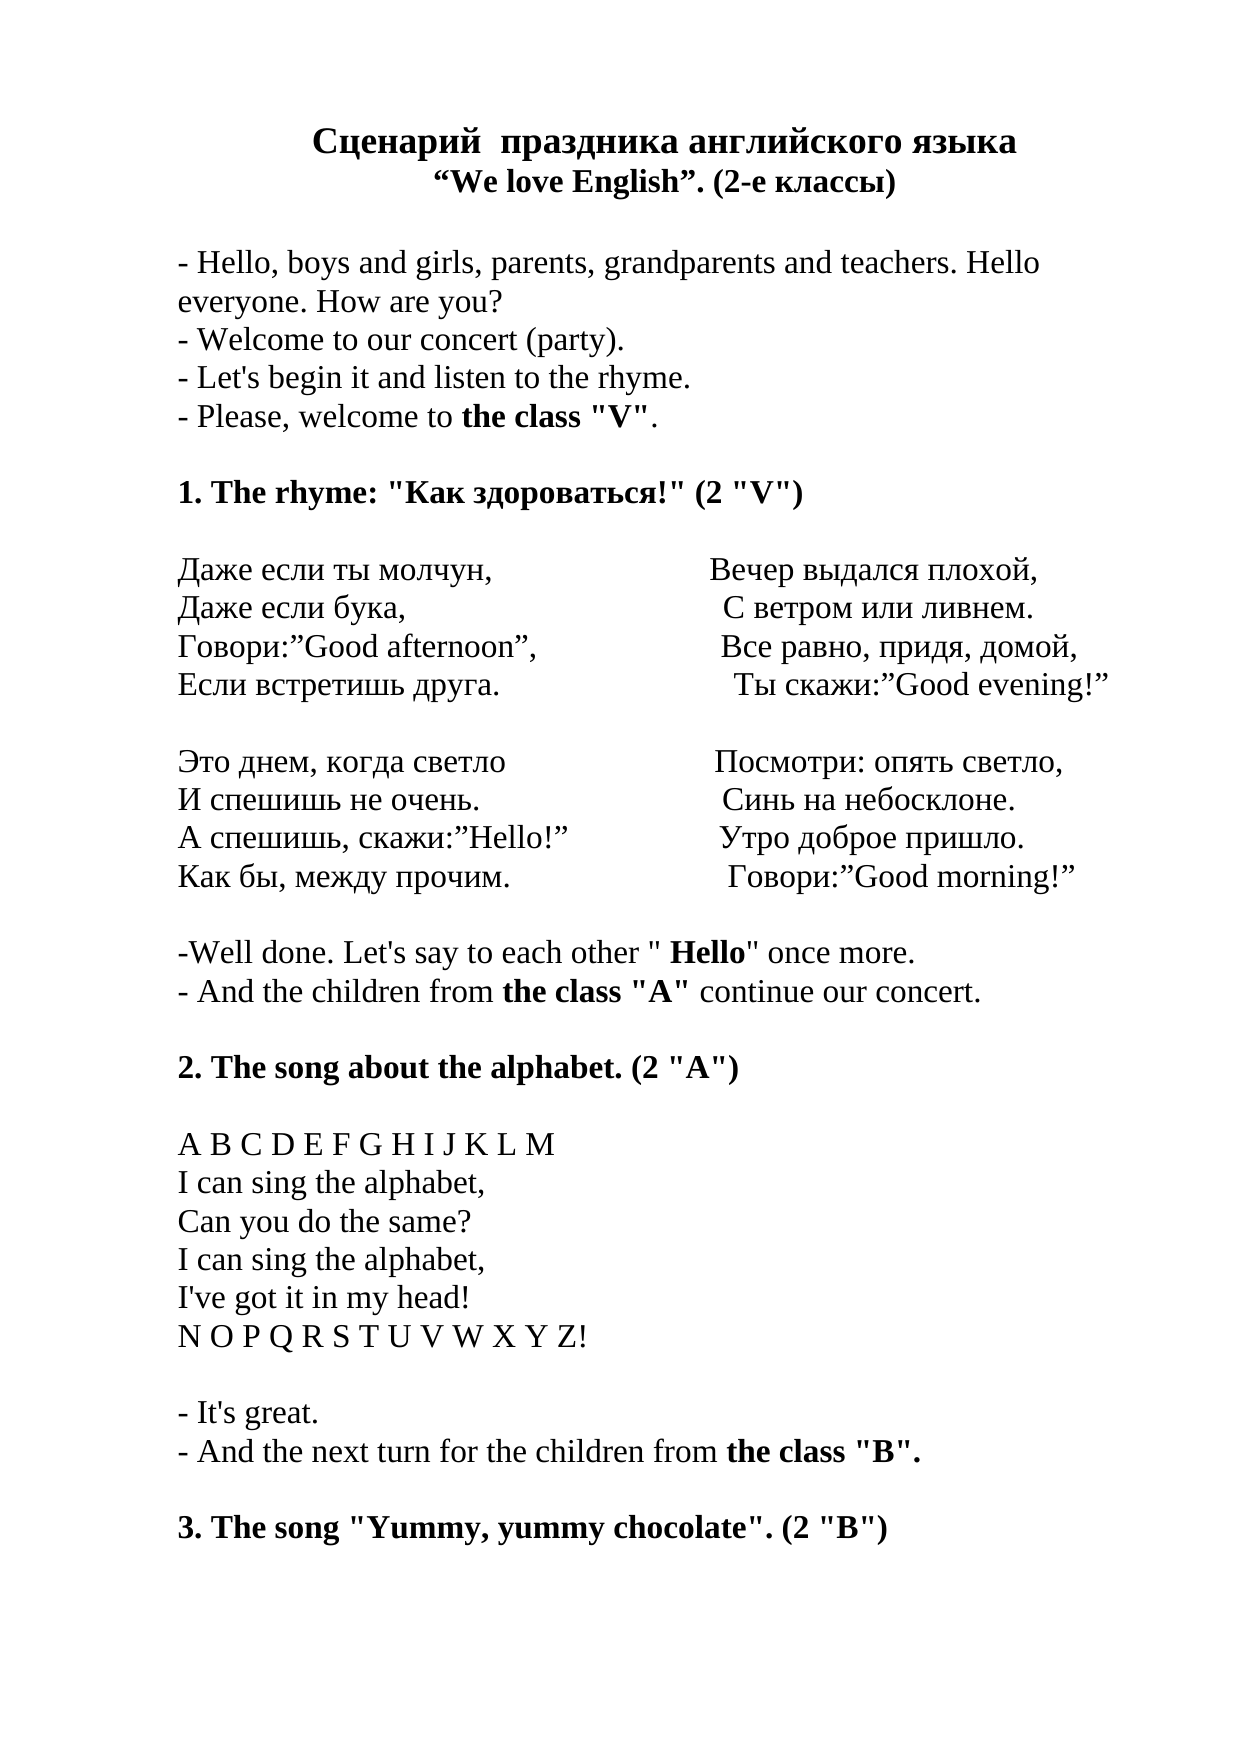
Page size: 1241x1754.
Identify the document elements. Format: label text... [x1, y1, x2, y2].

text N O P Q R S T U V W X Y Z! [177, 1316, 1152, 1354]
text - Please, welcome to the class "V". [177, 396, 1152, 434]
text I can sing the alphabet, [177, 1163, 1152, 1201]
text I've got it in my head! [177, 1278, 1152, 1316]
text - Let's begin it and listen to the rhyme. [177, 358, 1152, 396]
text - And the next turn for the children from the class "B". [177, 1431, 1152, 1469]
text Говори:”Good afternoon”, Все равно, придя, домой, [177, 626, 1152, 664]
text 1. The rhyme: "Как здороваться!" (2 "V") [177, 473, 1152, 511]
text 3. The song "Yummy, yummy chocolate". (2 "B") [177, 1508, 1152, 1546]
text А спешишь, скажи:”Hello!” Утро доброе пришло. [177, 818, 1152, 856]
text - Welcome to our concert (party). [177, 319, 1152, 358]
text Сценарий праздника английского языка [177, 118, 1152, 161]
text Даже если ты молчун, Вечер выдался плохой, [177, 549, 1152, 588]
text 2. The song about the alphabet. (2 "A") [177, 1048, 1152, 1086]
text Даже если бука, С ветром или ливнем. [177, 588, 1152, 626]
text - And the children from the class "A" continue our concert. [177, 971, 1152, 1009]
text I can sing the alphabet, [177, 1239, 1152, 1278]
text A B C D E F G H I J K L M [177, 1124, 1152, 1163]
text Can you do the same? [177, 1201, 1152, 1239]
text Это днем, когда светло Посмотри: опять светло, [177, 741, 1152, 779]
text И спешишь не очень. Синь на небосклоне. [177, 779, 1152, 818]
text - Hello, boys and girls, parents, grandparents and teachers. Hello everyone. How are you? [177, 243, 1152, 319]
text Если встретишь друга. Ты скажи:”Good evening!” [177, 664, 1152, 703]
text Как бы, между прочим. Говори:”Good morning!” [177, 856, 1152, 894]
text -Well done. Let's say to each other " Hello" once more. [177, 933, 1152, 971]
text “We love English”. (2-е классы) [177, 161, 1152, 199]
text - It's great. [177, 1393, 1152, 1431]
